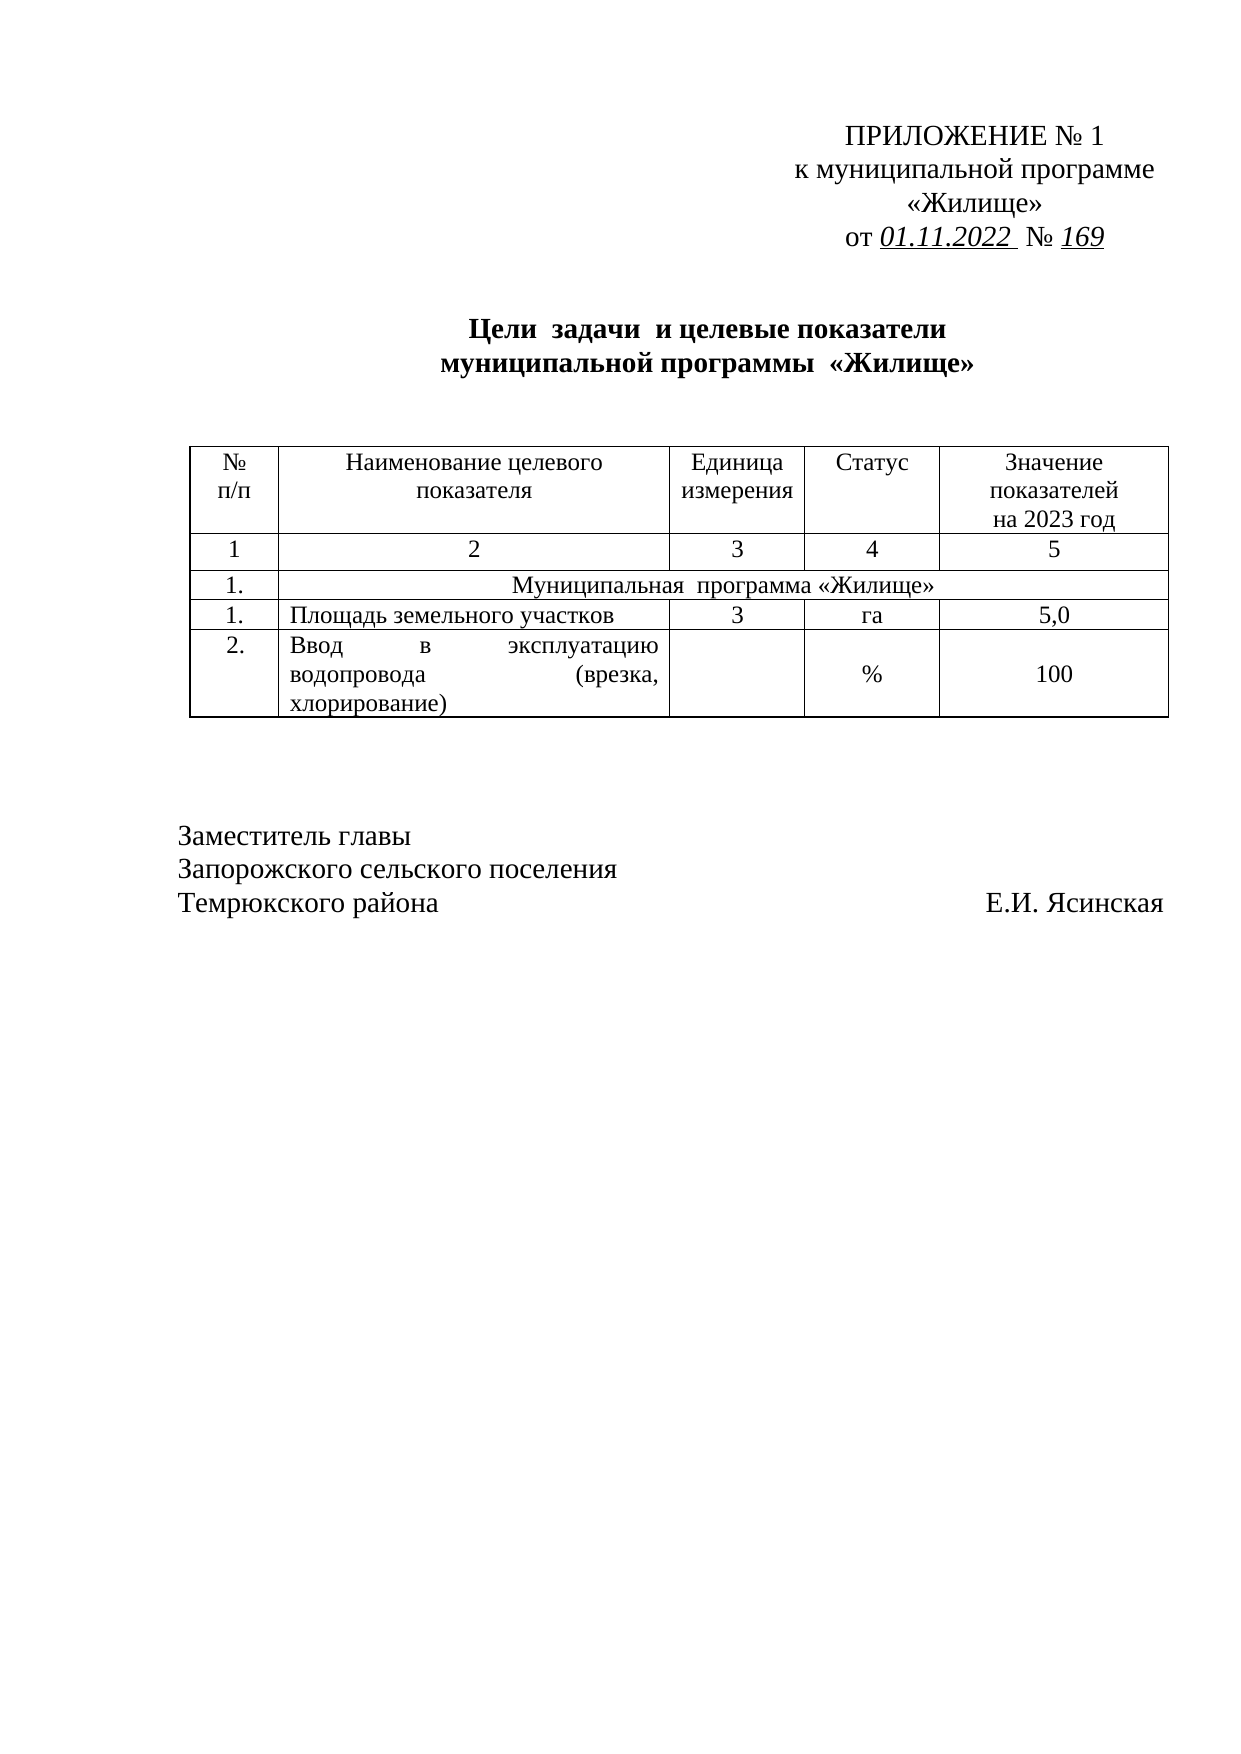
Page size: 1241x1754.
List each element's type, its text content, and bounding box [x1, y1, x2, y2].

text «Жилище» [768, 185, 1181, 219]
table_cell 5 [940, 534, 1168, 569]
text ПРИЛОЖЕНИЕ № 1 [768, 118, 1181, 152]
table_cell 1. [191, 600, 278, 629]
table_cell 1 [191, 534, 278, 569]
table_cell 1. [191, 571, 278, 599]
text муниципальной программы «Жилище» [177, 345, 1181, 379]
text к муниципальной программе [768, 152, 1181, 185]
table_header № п/п [191, 447, 278, 533]
table_cell [670, 630, 804, 716]
table_cell 5,0 [940, 600, 1168, 629]
table_cell 4 [805, 534, 939, 569]
text Запорожского сельского поселения [177, 852, 1181, 885]
text от 01.11.2022 № 169 [768, 219, 1181, 252]
text Темрюкского района Е.И. Ясинская [177, 885, 1181, 919]
table_cell Муниципальная программа «Жилище» [279, 571, 1168, 599]
table_header Единица измерения [670, 447, 804, 533]
table_header Статус [805, 447, 939, 533]
table_cell Площадь земельного участков [279, 600, 669, 629]
table_cell га [805, 600, 939, 629]
text Цели задачи и целевые показатели [177, 312, 1181, 345]
table_cell % [805, 630, 939, 716]
table_cell 100 [940, 630, 1168, 716]
table_header Наименование целевого показателя [279, 447, 669, 533]
table_cell 2 [279, 534, 669, 569]
table_cell 2. [191, 630, 278, 716]
table_cell Ввод в эксплуатацию водопровода (врезка, хлорирование) [279, 630, 669, 716]
text Заместитель главы [177, 818, 1181, 852]
table_cell 3 [670, 600, 804, 629]
table_header Значение показателей на 2023 год [940, 447, 1168, 533]
table_cell 3 [670, 534, 804, 569]
